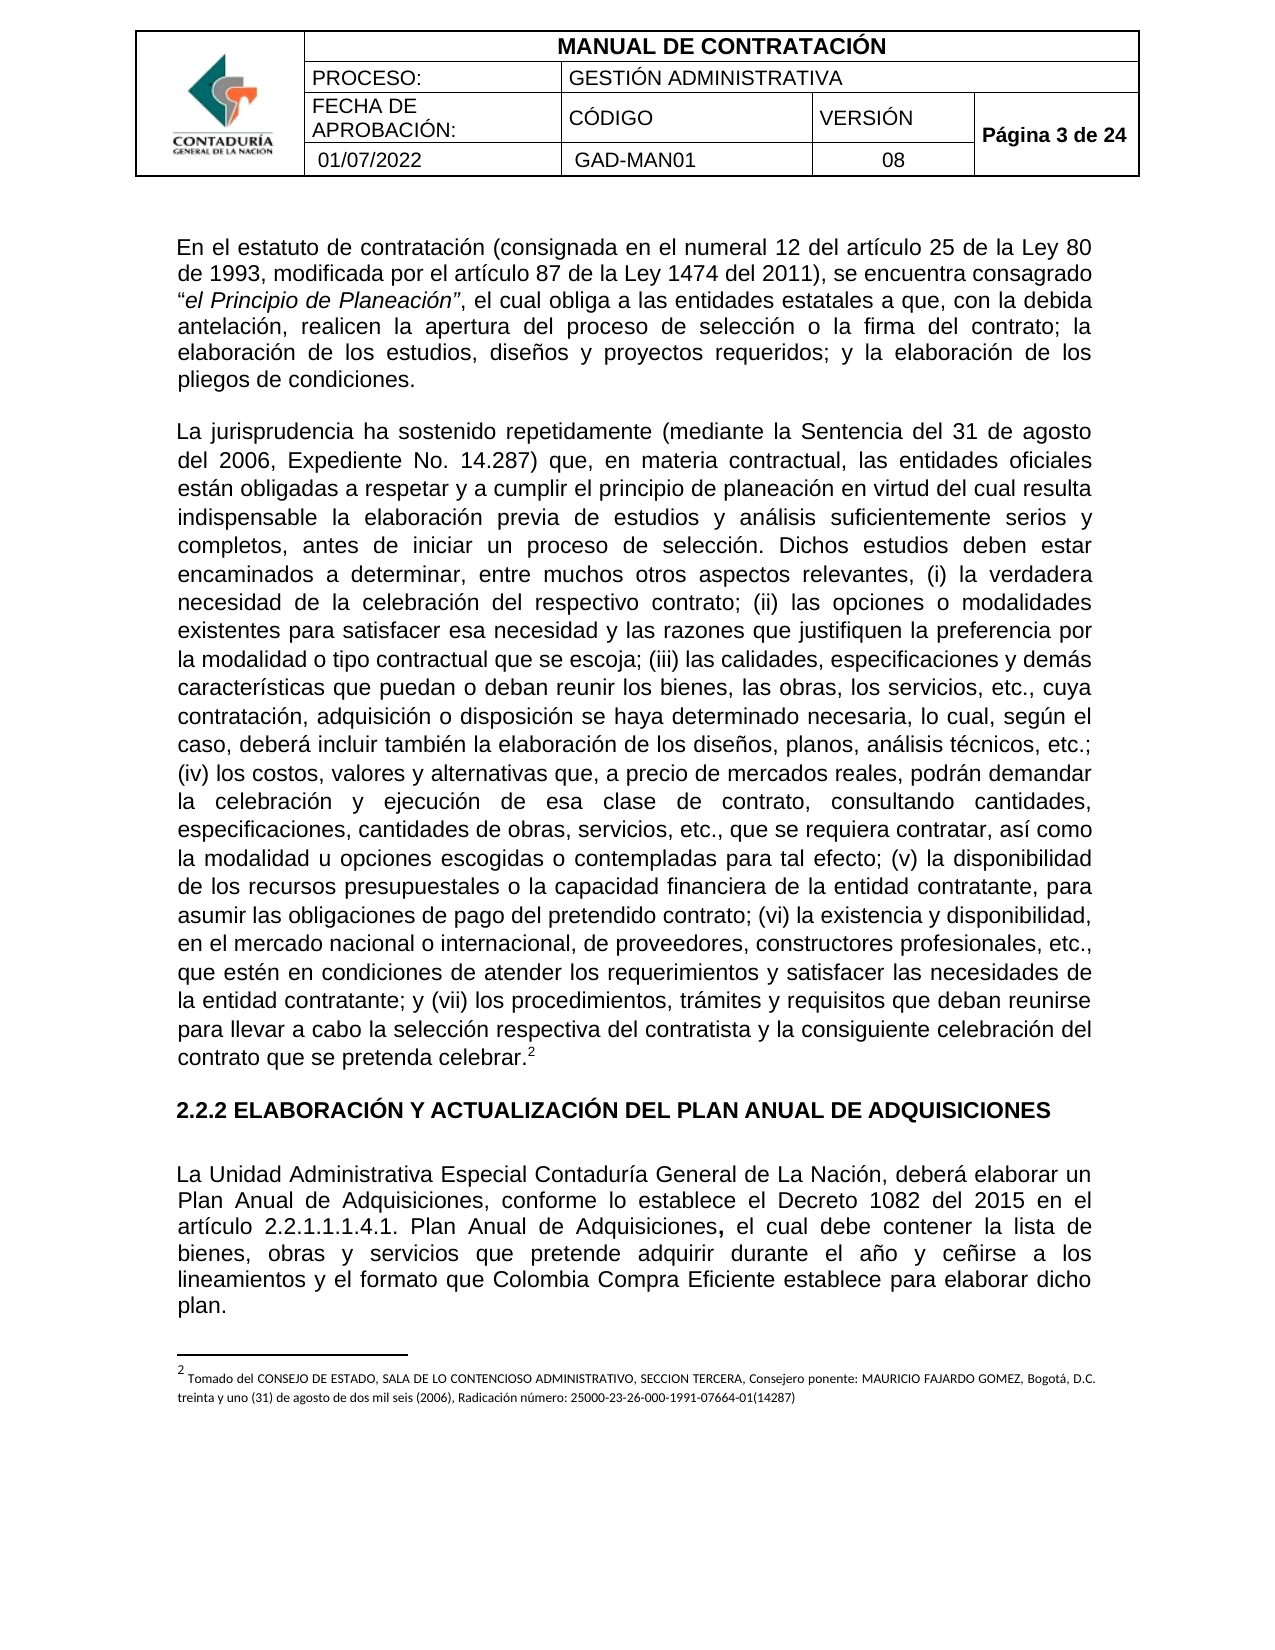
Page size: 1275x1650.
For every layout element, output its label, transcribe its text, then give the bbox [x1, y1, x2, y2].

text En el estatuto de contratación (consignada en el numeral 12 del artículo 25 de la Ley 80 de 1993, modificada por el artículo 87 de la Ley 1474 del 2011), se encuentra consagrado “el Principio de Planeación”, el cual obliga a las entidades estatales a que, con la debida antelación, realicen la apertura del proceso de selección o la firma del contrato; la elaboración de los estudios, diseños y proyectos requeridos; y la elaboración de los pliegos de condiciones. [176, 234, 1093, 392]
text La Unidad Administrativa Especial Contaduría General de La Nación, deberá elaborar un Plan Anual de Adquisiciones, conforme lo establece el Decreto 1082 del 2015 en el artículo 2.2.1.1.1.4.1. Plan Anual de Adquisiciones, el cual debe contener la lista de bienes, obras y servicios que pretende adquirir durante el año y ceñirse a los lineamientos y el formato que Colombia Compra Eficiente establece para elaborar dicho plan. [176, 1161, 1093, 1319]
picture [152, 34, 295, 170]
text La jurisprudencia ha sostenido repetidamente (mediante la Sentencia del 31 de agosto del 2006, Expediente No. 14.287) que, en materia contractual, las entidades oficiales están obligadas a respetar y a cumplir el principio de planeación en virtud del cual resulta indispensable la elaboración previa de estudios y análisis suficientemente serios y completos, antes de iniciar un proceso de selección. Dichos estudios deben estar encaminados a determinar, entre muchos otros aspectos relevantes, (i) la verdadera necesidad de la celebración del respectivo contrato; (ii) las opciones o modalidades existentes para satisfacer esa necesidad y las razones que justifiquen la preferencia por la modalidad o tipo contractual que se escoja; (iii) las calidades, especificaciones y demás características que puedan o deban reunir los bienes, las obras, los servicios, etc., cuya contratación, adquisición o disposición se haya determinado necesaria, lo cual, según el caso, deberá incluir también la elaboración de los diseños, planos, análisis técnicos, etc.; (iv) los costos, valores y alternativas que, a precio de mercados reales, podrán demandar la celebración y ejecución de esa clase de contrato, consultando cantidades, especificaciones, cantidades de obras, servicios, etc., que se requiera contratar, así como la modalidad u opciones escogidas o contempladas para tal efecto; (v) la disponibilidad de los recursos presupuestales o la capacidad financiera de la entidad contratante, para asumir las obligaciones de pago del pretendido contrato; (vi) la existencia y disponibilidad, en el mercado nacional o internacional, de proveedores, constructores profesionales, etc., que estén en condiciones de atender los requerimientos y satisfacer las necesidades de la entidad contratante; y (vii) los procedimientos, trámites y requisitos que deban reunirse para llevar a cabo la selección respectiva del contratista y la consiguiente celebración del contrato que se pretenda celebrar. [176, 418, 1093, 1070]
subtitle 2.2.2 ELABORACIÓN Y ACTUALIZACIÓN DEL PLAN ANUAL DE ADQUISICIONES [176, 1097, 1093, 1124]
